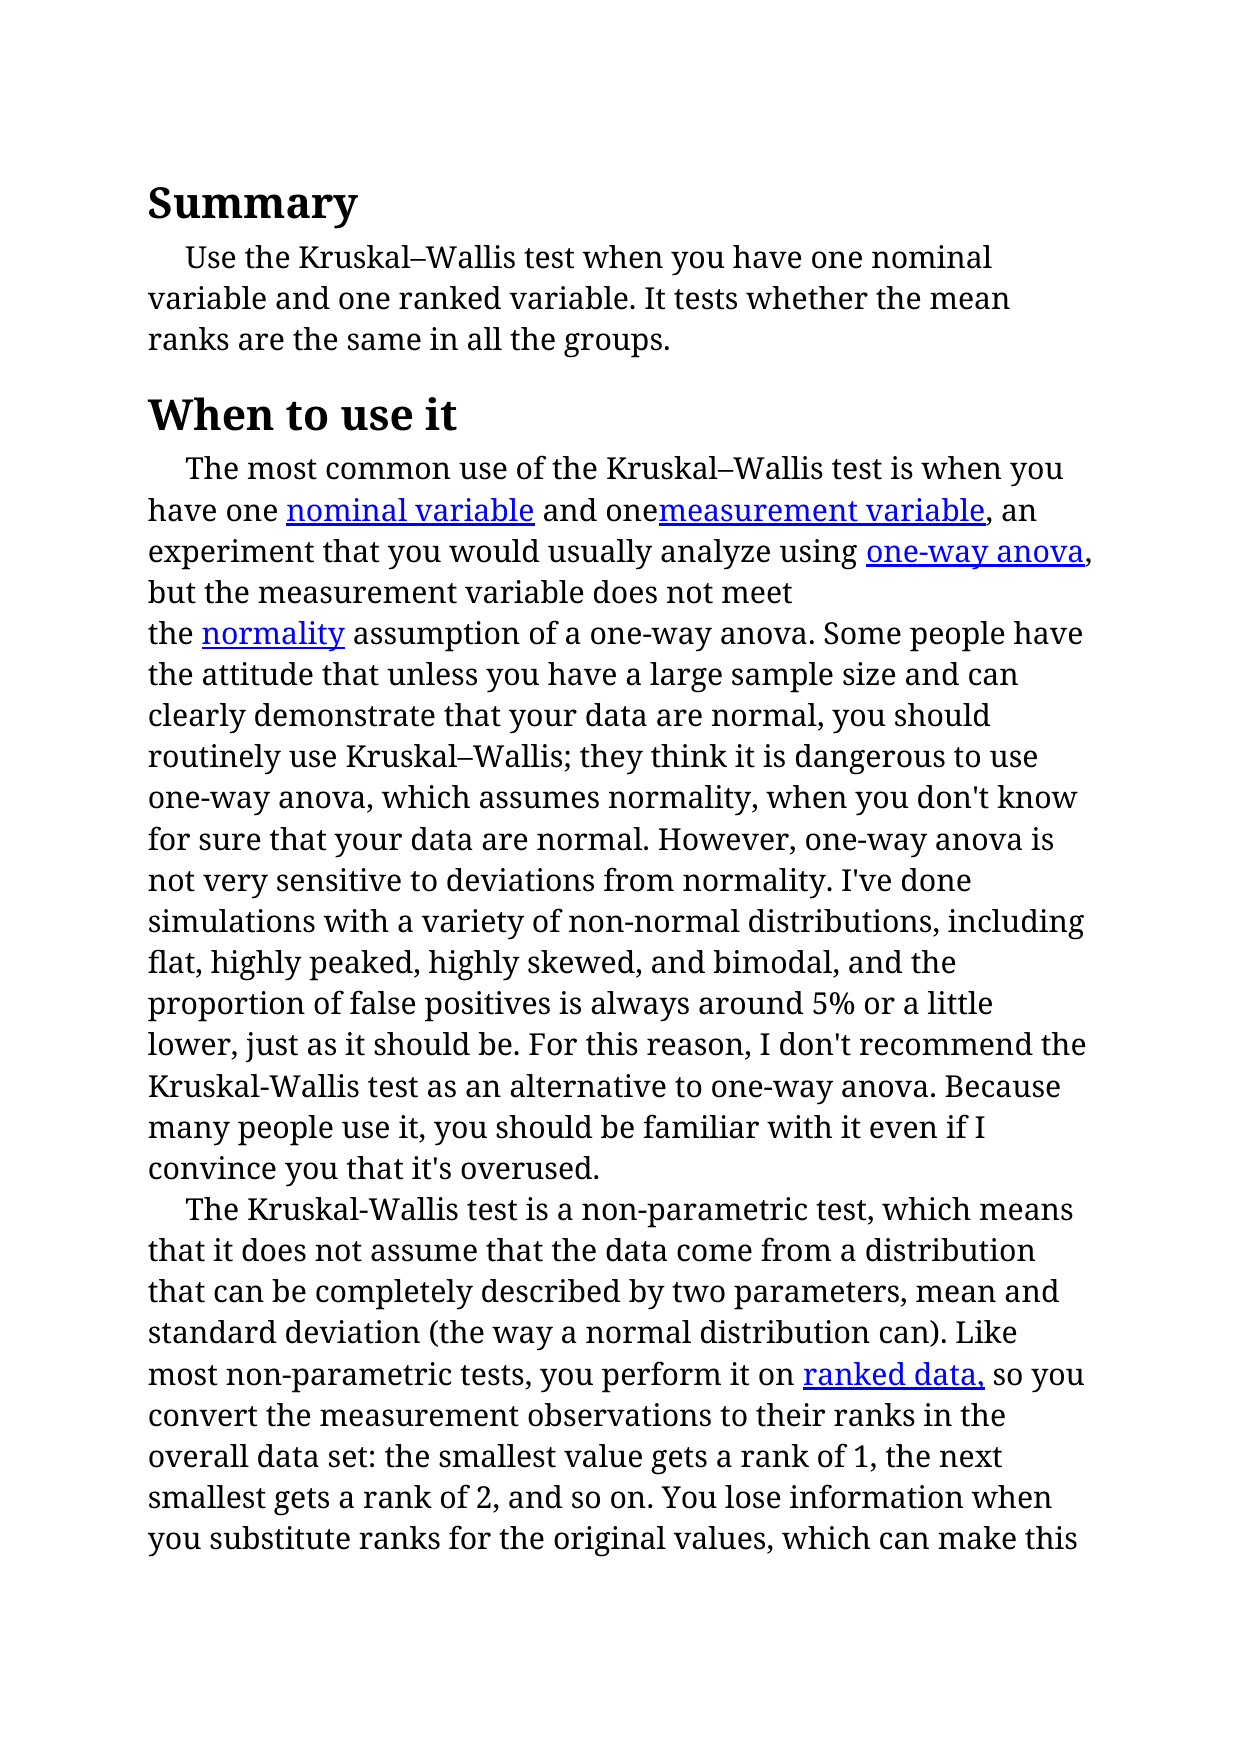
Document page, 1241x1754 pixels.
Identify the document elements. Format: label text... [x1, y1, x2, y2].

text The most common use of the Kruskal–Wallis test is when you have one nominal variable and onemeasurement variable, an experiment that you would usually analyze using one-way anova, but the measurement variable does not meet the normality assumption of a one-way anova. Some people have the attitude that unless you have a large sample size and can clearly demonstrate that your data are normal, you should routinely use Kruskal–Wallis; they think it is dangerous to use one-way anova, which assumes normality, when you don't know for sure that your data are normal. However, one-way anova is not very sensitive to deviations from normality. I've done simulations with a variety of non-normal distributions, including flat, highly peaked, highly skewed, and bimodal, and the proportion of false positives is always around 5% or a little lower, just as it should be. For this reason, I don't recommend the Kruskal-Wallis test as an alternative to one-way anova. Because many people use it, you should be familiar with it even if I convince you that it's overused. [148, 447, 1093, 1188]
text When to use it [148, 384, 1093, 442]
text Summary [148, 173, 1093, 231]
text Use the Kruskal–Wallis test when you have one nominal variable and one ranked variable. It tests whether the mean ranks are the same in all the groups. [148, 236, 1093, 359]
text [148, 1188, 1093, 1558]
